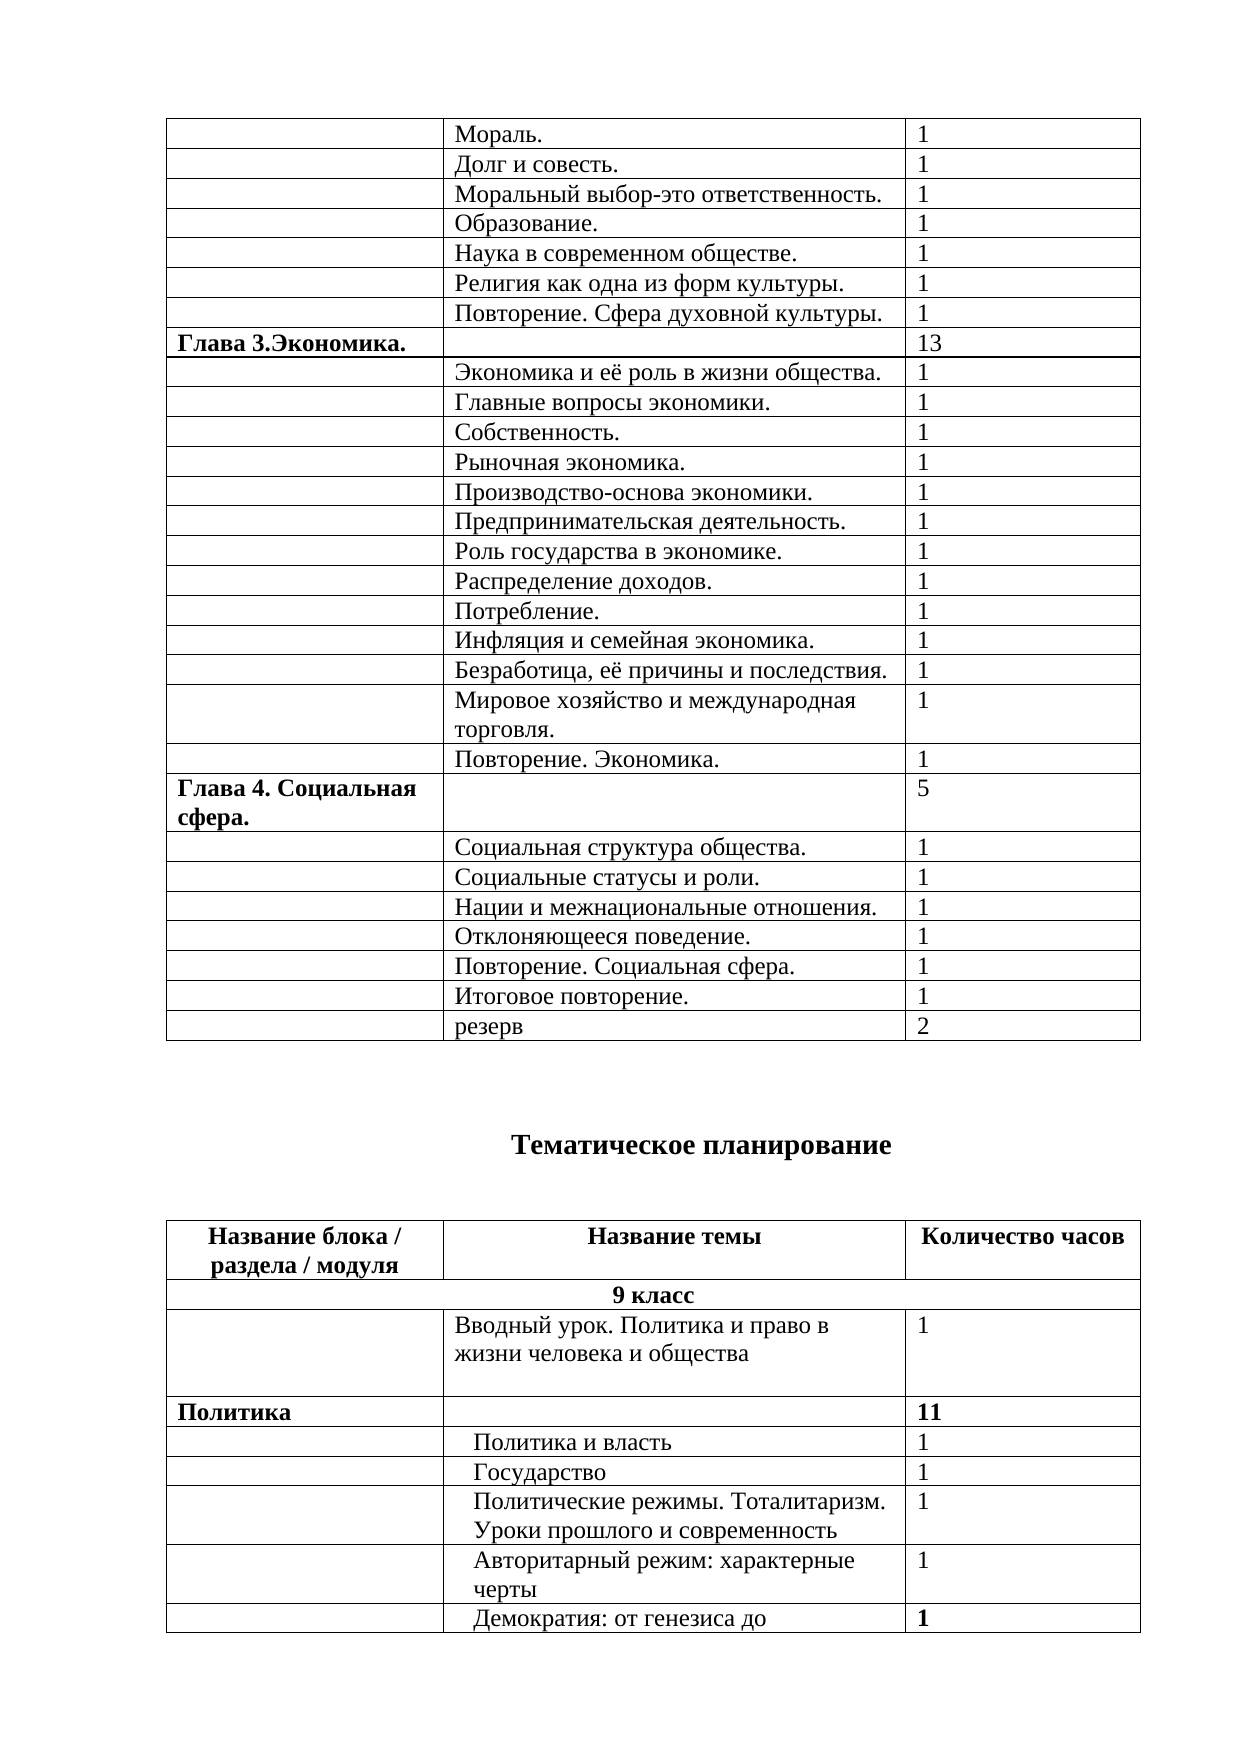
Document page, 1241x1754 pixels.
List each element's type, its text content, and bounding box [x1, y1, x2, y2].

table_cell Распределение доходов. [444, 566, 905, 595]
table_cell 1 [906, 358, 1140, 386]
table_header Количество часов [906, 1221, 1140, 1279]
table_cell Нации и межнациональные отношения. [444, 892, 905, 920]
table_cell 1 [906, 626, 1140, 654]
table_cell Государство [444, 1457, 905, 1485]
table_cell [167, 447, 443, 476]
table_header Название темы [444, 1221, 905, 1279]
table_cell [167, 832, 443, 861]
table_cell Итоговое повторение. [444, 981, 905, 1010]
table_cell 1 [906, 744, 1140, 772]
table_cell [167, 1545, 443, 1602]
table_cell 1 [906, 506, 1140, 535]
table_cell Безработица, её причины и последствия. [444, 655, 905, 684]
table_cell [444, 774, 905, 831]
table_cell 1 [906, 149, 1140, 178]
table_cell Потребление. [444, 596, 905, 624]
table_cell 9 класс [167, 1280, 1140, 1309]
table_cell [167, 417, 443, 446]
table_cell 1 [906, 417, 1140, 446]
table_cell Собственность. [444, 417, 905, 446]
table_cell 1 [906, 655, 1140, 684]
table_cell Глава 3.Экономика. [167, 328, 443, 356]
table_cell 1 [906, 119, 1140, 148]
table_cell [167, 506, 443, 535]
table_cell Отклоняющееся поведение. [444, 921, 905, 950]
table_cell 1 [906, 566, 1140, 595]
table_cell 1 [906, 1486, 1140, 1544]
table_cell 1 [906, 536, 1140, 565]
table_cell [167, 1427, 443, 1456]
table_cell 1 [906, 832, 1140, 861]
table_cell [167, 268, 443, 297]
table_cell Рыночная экономика. [444, 447, 905, 476]
table_cell 13 [906, 328, 1140, 356]
table_cell [167, 921, 443, 950]
table_cell [167, 179, 443, 207]
table_cell [167, 566, 443, 595]
table_cell 5 [906, 774, 1140, 831]
table_cell [167, 238, 443, 267]
table_cell Религия как одна из форм культуры. [444, 268, 905, 297]
table_cell Повторение. Сфера духовной культуры. [444, 298, 905, 327]
table_cell Образование. [444, 209, 905, 237]
table_cell 1 [906, 179, 1140, 207]
table_cell [167, 119, 443, 148]
table_cell Политика [167, 1397, 443, 1426]
table_cell [167, 387, 443, 416]
table_cell Экономика и её роль в жизни общества. [444, 358, 905, 386]
table_cell [167, 981, 443, 1010]
table_cell Инфляция и семейная экономика. [444, 626, 905, 654]
table_cell [167, 1604, 443, 1632]
table_cell 1 [906, 1457, 1140, 1485]
table_cell 1 [906, 268, 1140, 297]
table_cell Авторитарный режим: характерные черты [444, 1545, 905, 1602]
table_cell Политические режимы. Тоталитаризм. Уроки прошлого и современность [444, 1486, 905, 1544]
table_cell 1 [906, 477, 1140, 505]
table_cell [167, 596, 443, 624]
table_cell [167, 358, 443, 386]
table_cell Долг и совесть. [444, 149, 905, 178]
table_cell Повторение. Социальная сфера. [444, 951, 905, 980]
table_cell Вводный урок. Политика и право в жизни человека и общества [444, 1310, 905, 1396]
table_cell [167, 862, 443, 891]
table_cell [167, 1011, 443, 1039]
table_cell 1 [906, 387, 1140, 416]
table_cell Глава 4. Социальная сфера. [167, 774, 443, 831]
table_cell 1 [906, 238, 1140, 267]
table_cell [167, 209, 443, 237]
table_cell 1 [906, 298, 1140, 327]
table_cell 2 [906, 1011, 1140, 1039]
text Тематическое планирование [177, 1127, 1152, 1160]
table_cell [167, 1486, 443, 1544]
table_cell Мировое хозяйство и международная торговля. [444, 685, 905, 743]
table_cell 1 [906, 1604, 1140, 1632]
table_cell 1 [906, 921, 1140, 950]
table_cell 1 [906, 862, 1140, 891]
table_cell 1 [906, 685, 1140, 743]
table_cell Роль государства в экономике. [444, 536, 905, 565]
table_cell [444, 1397, 905, 1426]
table_cell 1 [906, 596, 1140, 624]
table_cell 11 [906, 1397, 1140, 1426]
table_cell [167, 626, 443, 654]
table_cell [167, 1457, 443, 1485]
table_cell Наука в современном обществе. [444, 238, 905, 267]
table_cell Главные вопросы экономики. [444, 387, 905, 416]
table_cell Социальные статусы и роли. [444, 862, 905, 891]
table_header Название блока / раздела / модуля [167, 1221, 443, 1279]
table_cell [167, 892, 443, 920]
table_cell 1 [906, 1310, 1140, 1396]
table_cell [167, 298, 443, 327]
table_cell [167, 536, 443, 565]
table_cell 1 [906, 892, 1140, 920]
table_cell Политика и власть [444, 1427, 905, 1456]
table_cell 1 [906, 1427, 1140, 1456]
table_cell [167, 744, 443, 772]
table_cell [167, 685, 443, 743]
table_cell Повторение. Экономика. [444, 744, 905, 772]
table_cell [444, 1604, 905, 1632]
table_cell резерв [444, 1011, 905, 1039]
table_cell Моральный выбор-это ответственность. [444, 179, 905, 207]
table_cell [167, 1310, 443, 1396]
table_cell [167, 655, 443, 684]
table_cell 1 [906, 209, 1140, 237]
table_cell Мораль. [444, 119, 905, 148]
table_cell 1 [906, 981, 1140, 1010]
table_cell Производство-основа экономики. [444, 477, 905, 505]
table_cell Социальная структура общества. [444, 832, 905, 861]
table_cell [167, 951, 443, 980]
table_cell 1 [906, 951, 1140, 980]
table_cell 1 [906, 447, 1140, 476]
table_cell Предпринимательская деятельность. [444, 506, 905, 535]
table_cell 1 [906, 1545, 1140, 1602]
table_cell [167, 477, 443, 505]
table_cell [444, 328, 905, 356]
table_cell [167, 149, 443, 178]
